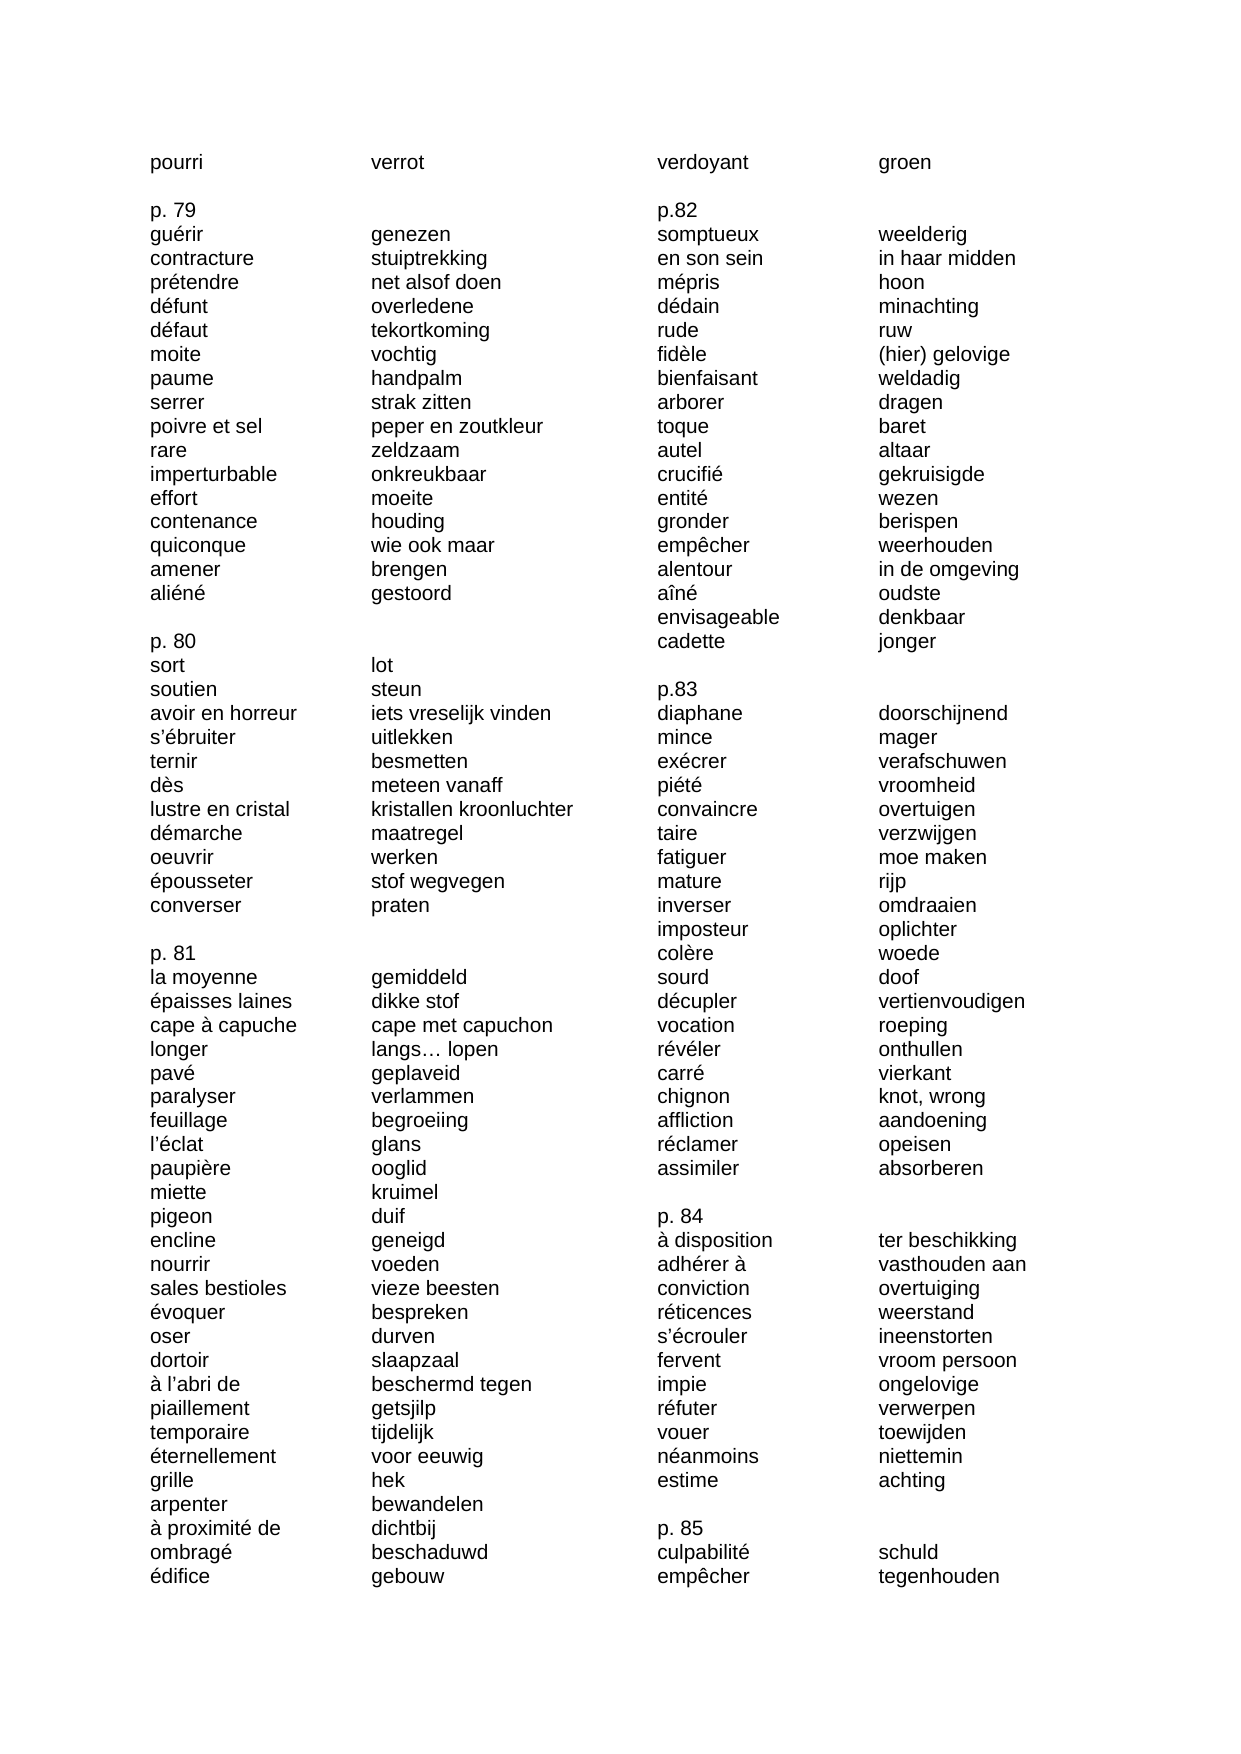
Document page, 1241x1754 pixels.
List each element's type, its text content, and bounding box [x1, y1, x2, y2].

text fervent vroom persoon [657, 1348, 1090, 1372]
text défaut tekortkoming [150, 318, 583, 342]
text effort moeite [150, 485, 583, 509]
text piaillement getsjilp [150, 1396, 583, 1420]
text diaphane doorschijnend [657, 701, 1090, 725]
text entité wezen [657, 485, 1090, 509]
text aîné oudste [657, 581, 1090, 605]
text longer langs… lopen [150, 1036, 583, 1060]
text épousseter stof wegvegen [150, 869, 583, 893]
text défunt overledene [150, 294, 583, 318]
text dortoir slaapzaal [150, 1348, 583, 1372]
text miette kruimel [150, 1180, 583, 1204]
text paralyser verlammen [150, 1084, 583, 1108]
text démarche maatregel [150, 821, 583, 845]
text s’écrouler ineenstorten [657, 1324, 1090, 1348]
text empêcher weerhouden [657, 533, 1090, 557]
text amener brengen [150, 557, 583, 581]
text converser praten [150, 893, 583, 917]
text piété vroomheid [657, 773, 1090, 797]
text prétendre net alsof doen [150, 270, 583, 294]
text fatiguer moe maken [657, 845, 1090, 869]
text pigeon duif [150, 1204, 583, 1228]
text sort lot [150, 653, 583, 677]
text pavé geplaveid [150, 1060, 583, 1084]
text mince mager [657, 725, 1090, 749]
text réticences weerstand [657, 1300, 1090, 1324]
text évoquer bespreken [150, 1300, 583, 1324]
text réfuter verwerpen [657, 1396, 1090, 1420]
text à l’abri de beschermd tegen [150, 1372, 583, 1396]
text conviction overtuiging [657, 1276, 1090, 1300]
text somptueux weelderig [657, 222, 1090, 246]
text quiconque wie ook maar [150, 533, 583, 557]
text guérir genezen [150, 222, 583, 246]
text lustre en cristal kristallen kroonluchter [150, 797, 583, 821]
text vouer toewijden [657, 1420, 1090, 1444]
text contracture stuiptrekking [150, 246, 583, 270]
text moite vochtig [150, 342, 583, 366]
text p.83 [657, 677, 1090, 701]
text révéler onthullen [657, 1036, 1090, 1060]
text chignon knot, wrong [657, 1084, 1090, 1108]
text carré vierkant [657, 1060, 1090, 1084]
text affliction aandoening [657, 1108, 1090, 1132]
text éternellement voor eeuwig [150, 1444, 583, 1468]
text mépris hoon [657, 270, 1090, 294]
text paupière ooglid [150, 1156, 583, 1180]
text nourrir voeden [150, 1252, 583, 1276]
text ombragé beschaduwd [150, 1539, 583, 1563]
text sales bestioles vieze beesten [150, 1276, 583, 1300]
text culpabilité schuld [657, 1539, 1090, 1563]
text paume handpalm [150, 366, 583, 389]
text à proximité de dichtbij [150, 1516, 583, 1539]
text p.82 [657, 198, 1090, 222]
text exécrer verafschuwen [657, 749, 1090, 773]
text p. 84 [657, 1204, 1090, 1228]
text à disposition ter beschikking [657, 1228, 1090, 1252]
text empêcher tegenhouden [657, 1563, 1090, 1587]
text néanmoins niettemin [657, 1444, 1090, 1468]
text colère woede [657, 941, 1090, 964]
text p. 85 [657, 1516, 1090, 1539]
text vocation roeping [657, 1012, 1090, 1036]
text pourri verrot [150, 150, 583, 174]
text p. 80 [150, 629, 583, 653]
text fidèle (hier) gelovige [657, 342, 1090, 366]
text sourd doof [657, 964, 1090, 988]
text taire verzwijgen [657, 821, 1090, 845]
text mature rijp [657, 869, 1090, 893]
text crucifié gekruisigde [657, 461, 1090, 485]
text encline geneigd [150, 1228, 583, 1252]
text aliéné gestoord [150, 581, 583, 605]
text dès meteen vanaff [150, 773, 583, 797]
text oser durven [150, 1324, 583, 1348]
text verdoyant groen [657, 150, 1090, 174]
text assimiler absorberen [657, 1156, 1090, 1180]
text réclamer opeisen [657, 1132, 1090, 1156]
text imposteur oplichter [657, 917, 1090, 941]
text oeuvrir werken [150, 845, 583, 869]
text décupler vertienvoudigen [657, 988, 1090, 1012]
text feuillage begroeiing [150, 1108, 583, 1132]
text autel altaar [657, 437, 1090, 461]
text p. 79 [150, 198, 583, 222]
text la moyenne gemiddeld épaisses laines dikke stof [150, 964, 583, 1012]
text l’éclat glans [150, 1132, 583, 1156]
text dédain minachting [657, 294, 1090, 318]
text arpenter bewandelen [150, 1492, 583, 1516]
text convaincre overtuigen [657, 797, 1090, 821]
text envisageable denkbaar [657, 605, 1090, 629]
text inverser omdraaien [657, 893, 1090, 917]
text estime achting [657, 1468, 1090, 1492]
text toque baret [657, 413, 1090, 437]
text grille hek [150, 1468, 583, 1492]
text édifice gebouw [150, 1563, 583, 1587]
text imperturbable onkreukbaar [150, 461, 583, 485]
text contenance houding [150, 509, 583, 533]
text ternir besmetten [150, 749, 583, 773]
text bienfaisant weldadig [657, 366, 1090, 389]
text alentour in de omgeving [657, 557, 1090, 581]
text temporaire tijdelijk [150, 1420, 583, 1444]
text cape à capuche cape met capuchon [150, 1012, 583, 1036]
text adhérer à vasthouden aan [657, 1252, 1090, 1276]
text rude ruw [657, 318, 1090, 342]
text cadette jonger [657, 629, 1090, 653]
text s’ébruiter uitlekken [150, 725, 583, 749]
text poivre et sel peper en zoutkleur [150, 413, 583, 437]
text avoir en horreur iets vreselijk vinden [150, 701, 583, 725]
text impie ongelovige [657, 1372, 1090, 1396]
text gronder berispen [657, 509, 1090, 533]
text arborer dragen [657, 389, 1090, 413]
text soutien steun [150, 677, 583, 701]
text serrer strak zitten [150, 389, 583, 413]
text en son sein in haar midden [657, 246, 1090, 270]
text rare zeldzaam [150, 437, 583, 461]
text p. 81 [150, 941, 583, 964]
